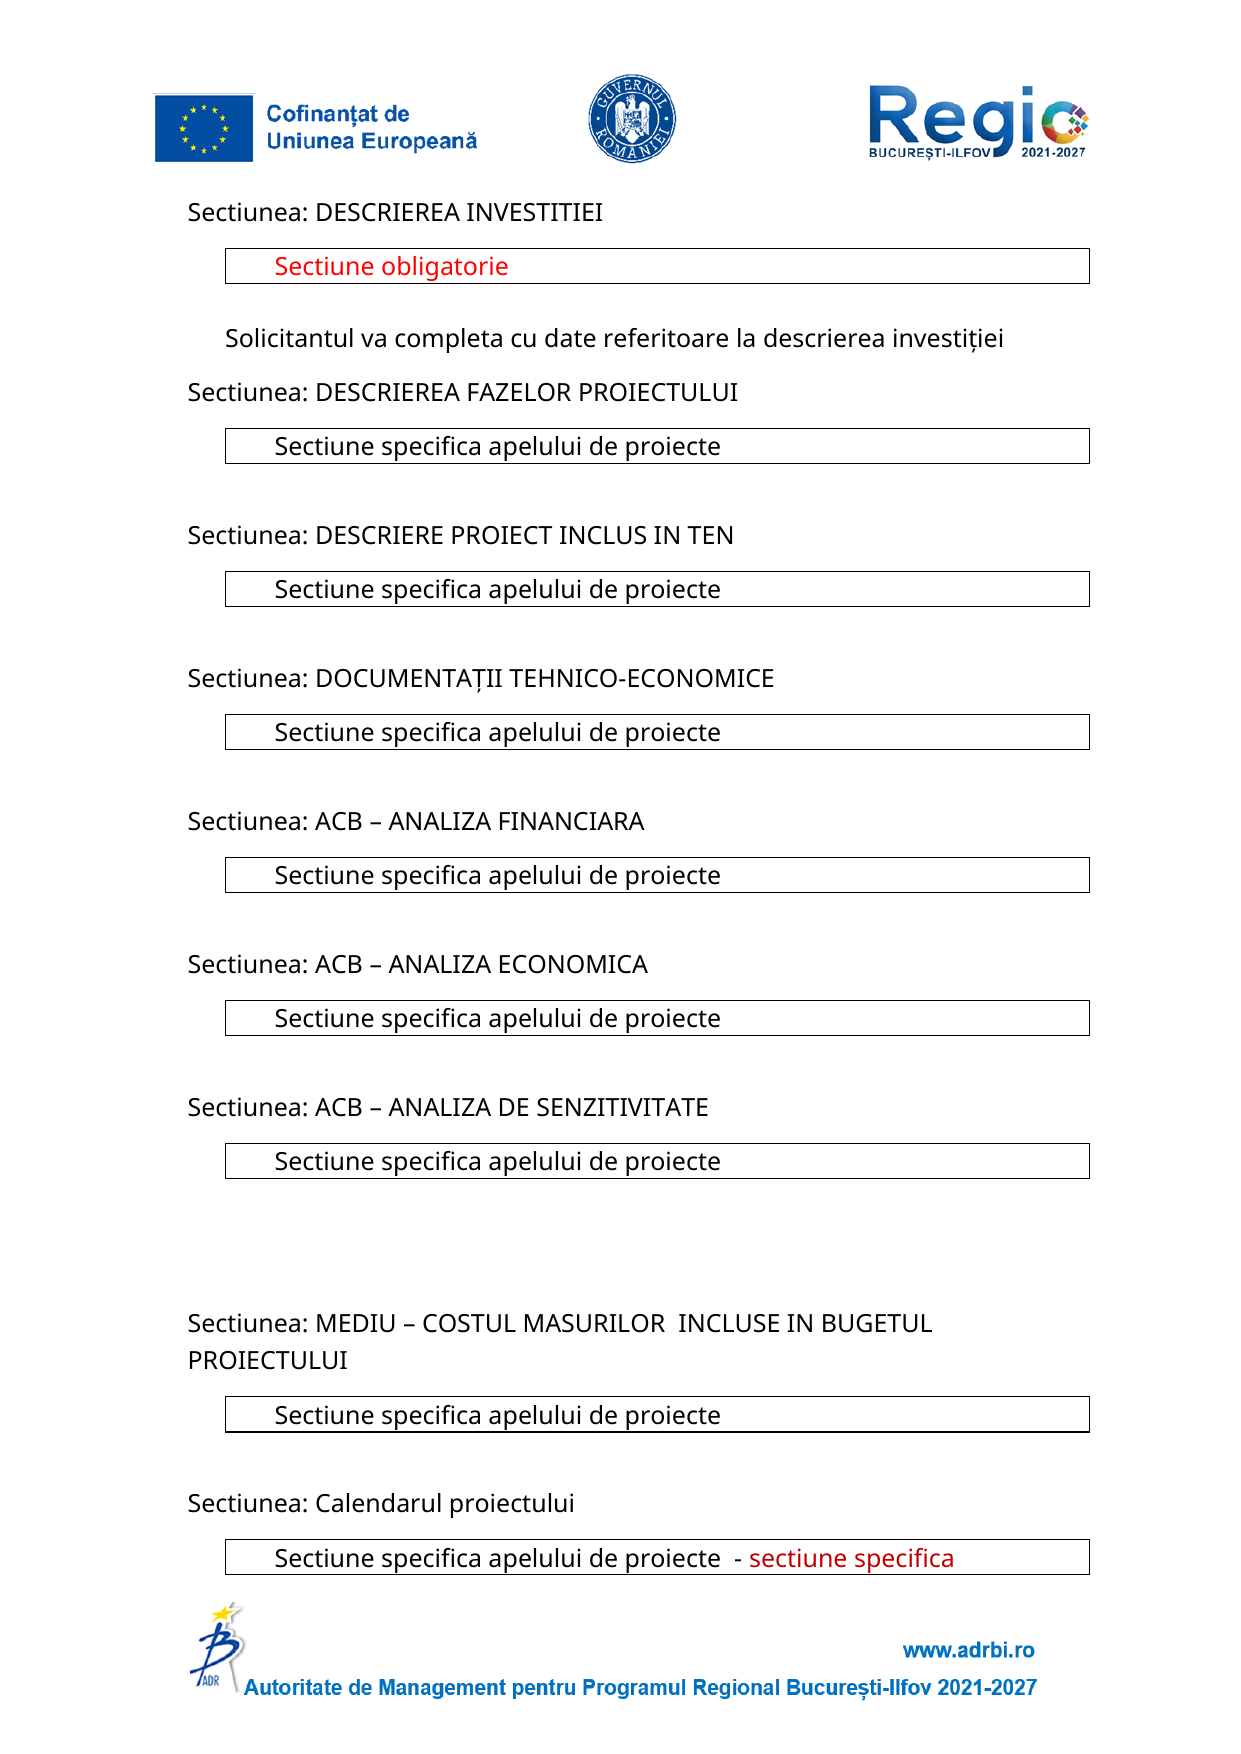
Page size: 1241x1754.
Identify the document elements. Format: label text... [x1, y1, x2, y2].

text Sectiunea: DESCRIEREA INVESTITIEI [187, 194, 1090, 229]
table_header Sectiune specifica apelului de proiecte [226, 1001, 1089, 1035]
table_header Sectiune specifica apelului de proiecte [226, 429, 1089, 463]
table_header Sectiune specifica apelului de proiecte [226, 715, 1089, 749]
table_header Sectiune obligatorie [226, 249, 1089, 283]
picture [150, 73, 1091, 167]
text Sectiunea: DOCUMENTAȚII TEHNICO-ECONOMICE [187, 660, 1090, 694]
table_header Sectiune specifica apelului de proiecte [226, 858, 1089, 892]
text Sectiunea: DESCRIEREA FAZELOR PROIECTULUI [187, 374, 1090, 408]
text Sectiunea: MEDIU – COSTUL MASURILOR INCLUSE IN BUGETUL PROIECTULUI [187, 1306, 1090, 1377]
text Sectiunea: DESCRIERE PROIECT INCLUS IN TEN [187, 517, 1090, 551]
table_header Sectiune specifica apelului de proiecte [226, 1397, 1089, 1431]
text Sectiunea: ACB – ANALIZA FINANCIARA [187, 803, 1090, 837]
list Solicitantul va completa cu date referitoare la descrierea investiției [225, 321, 1090, 355]
table_header Sectiune specifica apelului de proiecte [226, 1144, 1089, 1178]
picture [150, 1600, 1077, 1712]
text Sectiunea: ACB – ANALIZA ECONOMICA [187, 946, 1090, 981]
table_header Sectiune specifica apelului de proiecte [226, 572, 1089, 606]
table_header Sectiune specifica apelului de proiecte - sectiune specifica proiectelor pre-definite [226, 1540, 1089, 1574]
text Sectiunea: ACB – ANALIZA DE SENZITIVITATE [187, 1089, 1090, 1123]
text Sectiunea: Calendarul proiectului [187, 1486, 1090, 1520]
